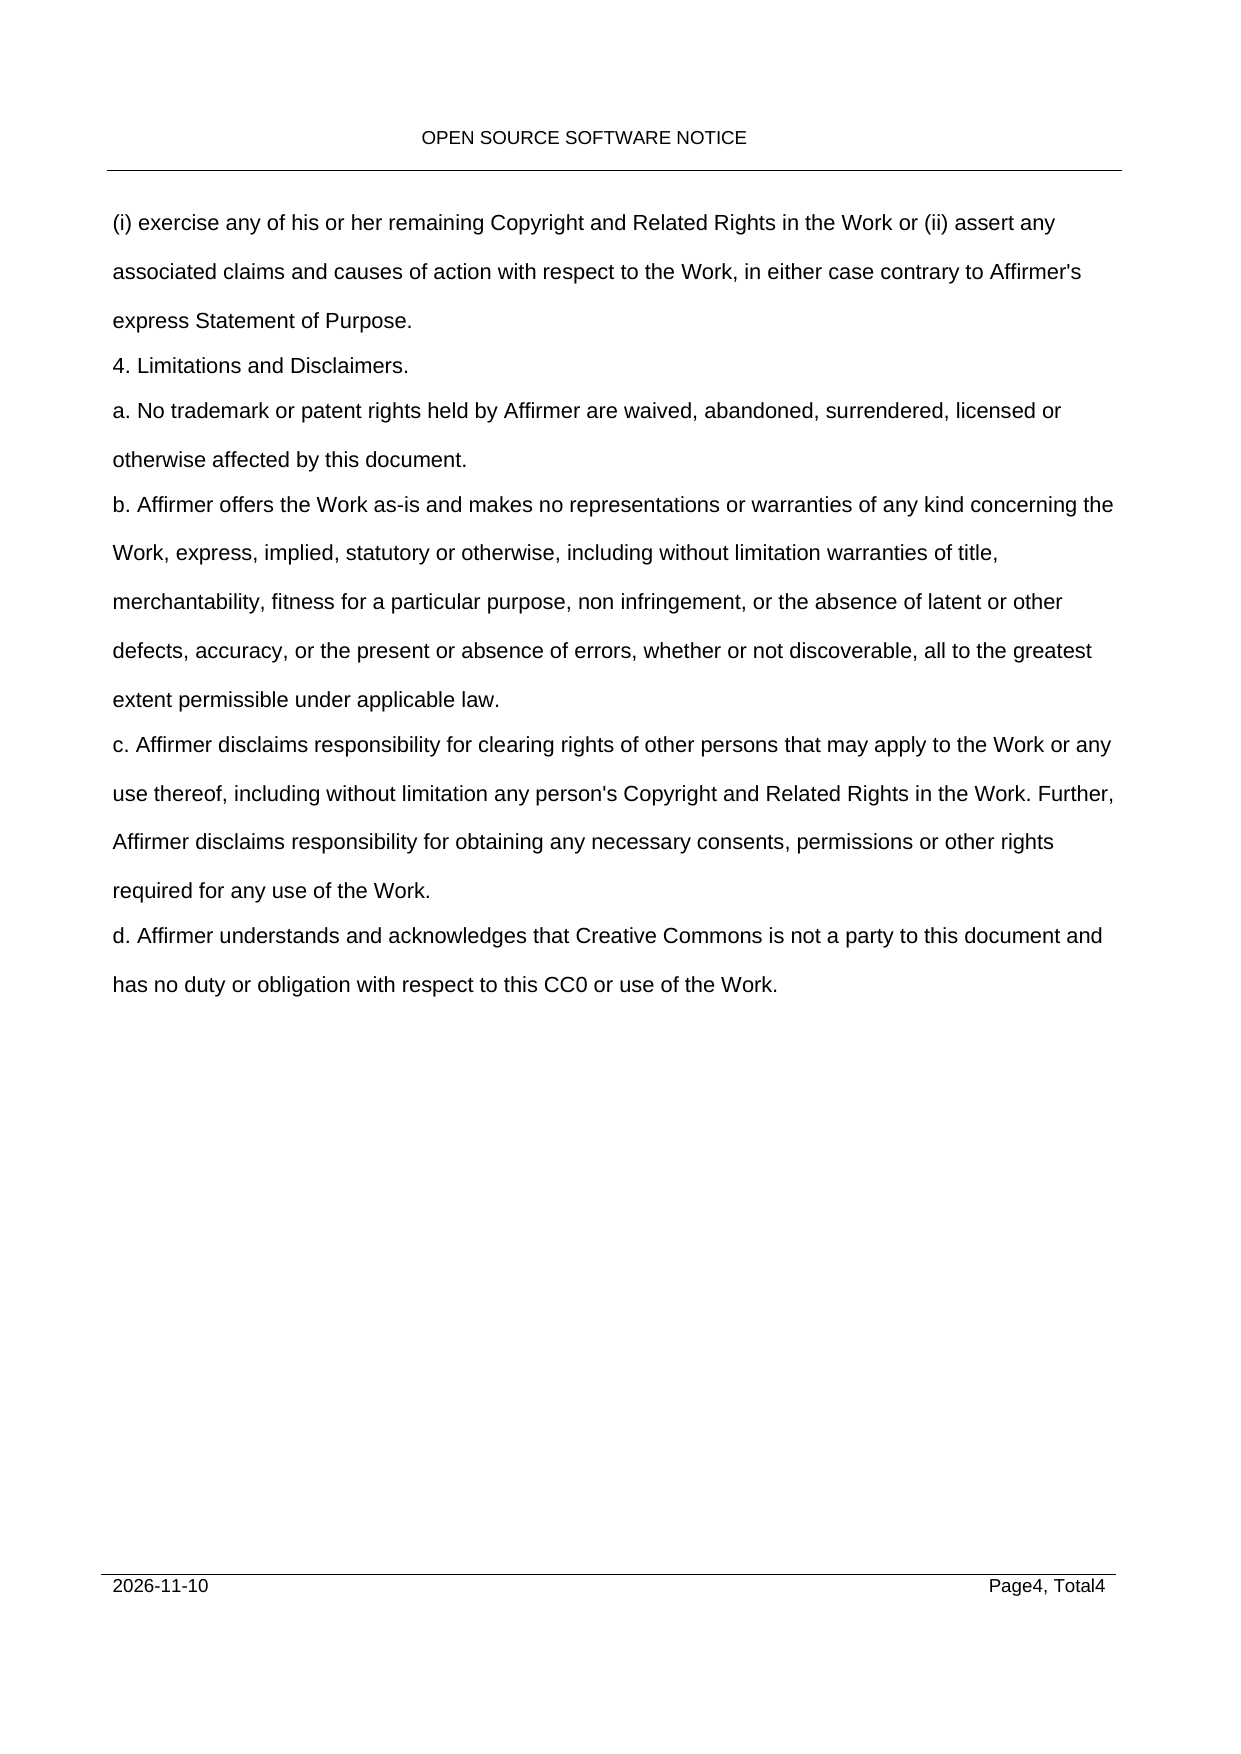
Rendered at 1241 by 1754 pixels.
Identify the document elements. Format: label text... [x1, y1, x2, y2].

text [112, 206, 1128, 336]
text c. Affirmer disclaims responsibility for clearing rights of other persons that may apply to the Work or any use thereof, including without limitation any person's Copyright and Related Rights in the Work. Further, Affirmer disclaims responsibility for obtaining any necessary consents, permissions or other rights required for any use of the Work. [112, 728, 1128, 907]
text a. No trademark or patent rights held by Affirmer are waived, abandoned, surrendered, licensed or otherwise affected by this document. [112, 394, 1128, 475]
text 4. Limitations and Disclaimers. [112, 349, 1128, 381]
text d. Affirmer understands and acknowledges that Creative Commons is not a party to this document and has no duty or obligation with respect to this CC0 or use of the Work. [112, 919, 1128, 1001]
text b. Affirmer offers the Work as-is and makes no representations or warranties of any kind concerning the Work, express, implied, statutory or otherwise, including without limitation warranties of title, merchantability, fitness for a particular purpose, non infringement, or the absence of latent or other defects, accuracy, or the present or absence of errors, whether or not discoverable, all to the greatest extent permissible under applicable law. [112, 488, 1128, 715]
